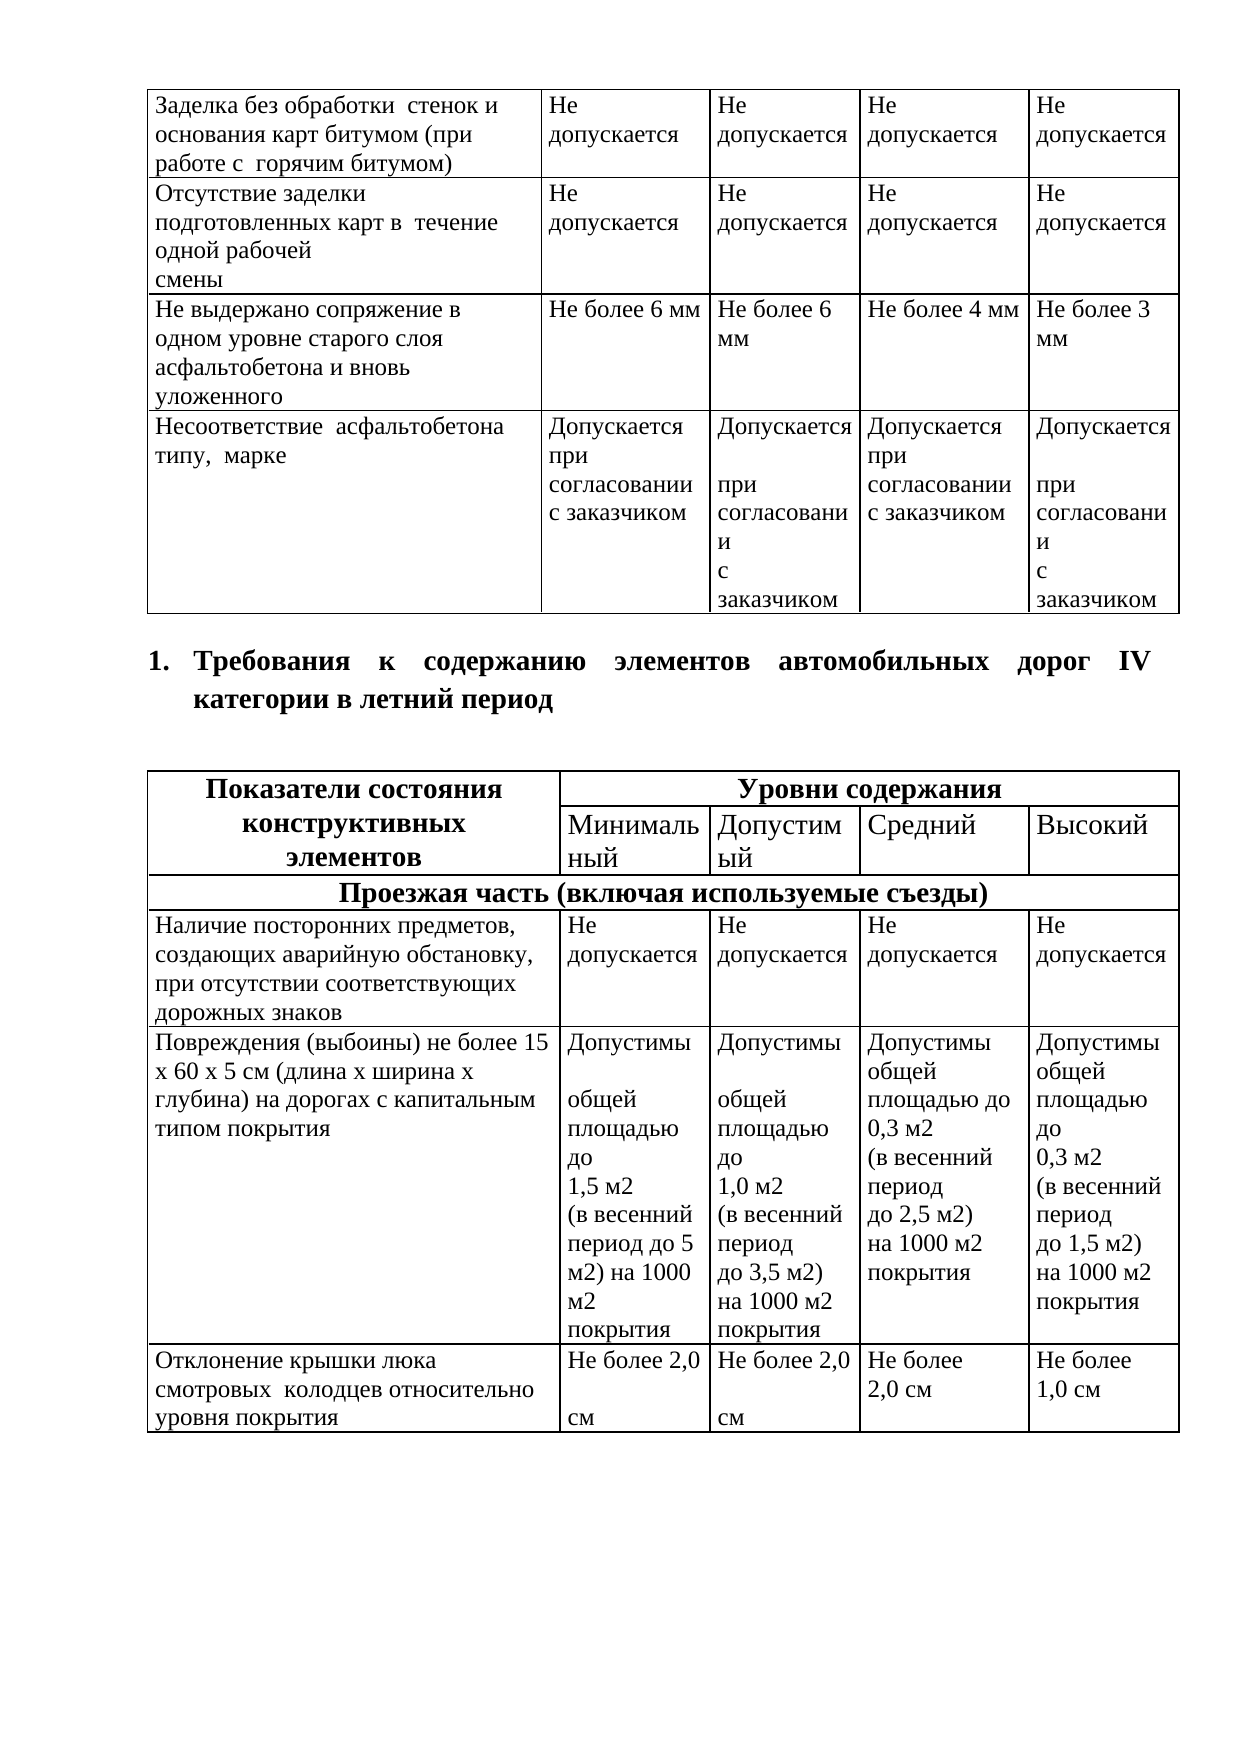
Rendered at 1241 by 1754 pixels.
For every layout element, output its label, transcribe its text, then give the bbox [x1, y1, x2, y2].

table_cell Не более [542, 295, 709, 409]
table_cell Заделка без обработки стенок и основания карт битумом (при работе с горячим битумом) [148, 90, 541, 176]
table_cell Несоответствие асфальтобетона типу, марке [148, 411, 541, 612]
table_cell Не допускается [561, 911, 709, 1026]
table_cell Проезжая часть (включая используемые съезды) [148, 875, 1178, 909]
table_cell Не более [711, 295, 859, 409]
table_cell Допускается при согласовании с заказчиком [542, 411, 709, 612]
table_cell Допустимы общей площадью до 1,0 м2 (в весенний период до ) на покрытия [711, 1027, 859, 1343]
table_cell Отклонение крышки люка смотровых колодцев относительно уровня покрытия [148, 1344, 559, 1431]
table_cell Допускается при согласовании с заказчиком [861, 411, 1028, 612]
table_cell Допустимы общей площадью до 0,3 м2 (в весенний период до ) на покрытия [1030, 1027, 1178, 1343]
table_cell Не более 1,0 см [1030, 1345, 1178, 1431]
table_cell Не более 2,0 см [561, 1345, 709, 1431]
table_cell Не допускается [542, 178, 709, 293]
table_cell Не более 2,0 см [711, 1345, 859, 1431]
table_cell Не более [861, 295, 1028, 409]
table_header Уровни содержания [561, 772, 1178, 805]
table_cell Допустимы общей площадью до 1,5 м2 (в весенний период до 5 м2) на 1000 м2 покрытия [561, 1027, 709, 1343]
table_cell Не допускается [711, 178, 859, 293]
table_cell Наличие посторонних предметов, создающих аварийную обстановку, при отсутствии соответствующих дорожных знаков [148, 910, 559, 1026]
list Требования к содержанию элементов автомобильных дорог IV категории в летний период [148, 643, 1152, 715]
table_cell Не допускается [1030, 911, 1178, 1026]
table_cell Допустимы общей площадью до 0,3 м2 (в весенний период до ) на покрытия [861, 1027, 1028, 1343]
table_cell Отсутствие заделки подготовленных карт в течение одной рабочей смены [148, 178, 541, 293]
table_cell Высокий [1030, 807, 1178, 874]
table_cell Не допускается [711, 911, 859, 1026]
table_cell Допустимый [711, 807, 859, 874]
table_cell Средний [861, 807, 1028, 874]
table_cell Минимальный [561, 807, 709, 874]
table_cell Допускается при согласовании с заказчиком [1030, 411, 1178, 612]
table_cell Не допускается [542, 90, 709, 176]
table_cell Не более [1030, 295, 1178, 409]
table_header Показатели состояния конструктивных элементов [148, 772, 559, 874]
table_cell Не допускается [861, 911, 1028, 1026]
table_cell Не допускается [1030, 178, 1178, 293]
table_cell Не выдержано сопряжение в одном уровне старого слоя асфальтобетона и вновь уложенного [148, 294, 541, 409]
table_cell Не допускается [711, 90, 859, 176]
table_cell Не более 2,0 см [861, 1345, 1028, 1431]
table_cell Не допускается [1030, 90, 1178, 176]
table_cell Допускается при согласовании с заказчиком [711, 411, 859, 612]
table_cell Не допускается [861, 90, 1028, 176]
table_cell Не допускается [861, 178, 1028, 293]
table_cell Повреждения (выбоины) не более 15 х 60 х (длина х ширина х глубина) на дорогах с капитальным типом покрытия [148, 1027, 559, 1343]
